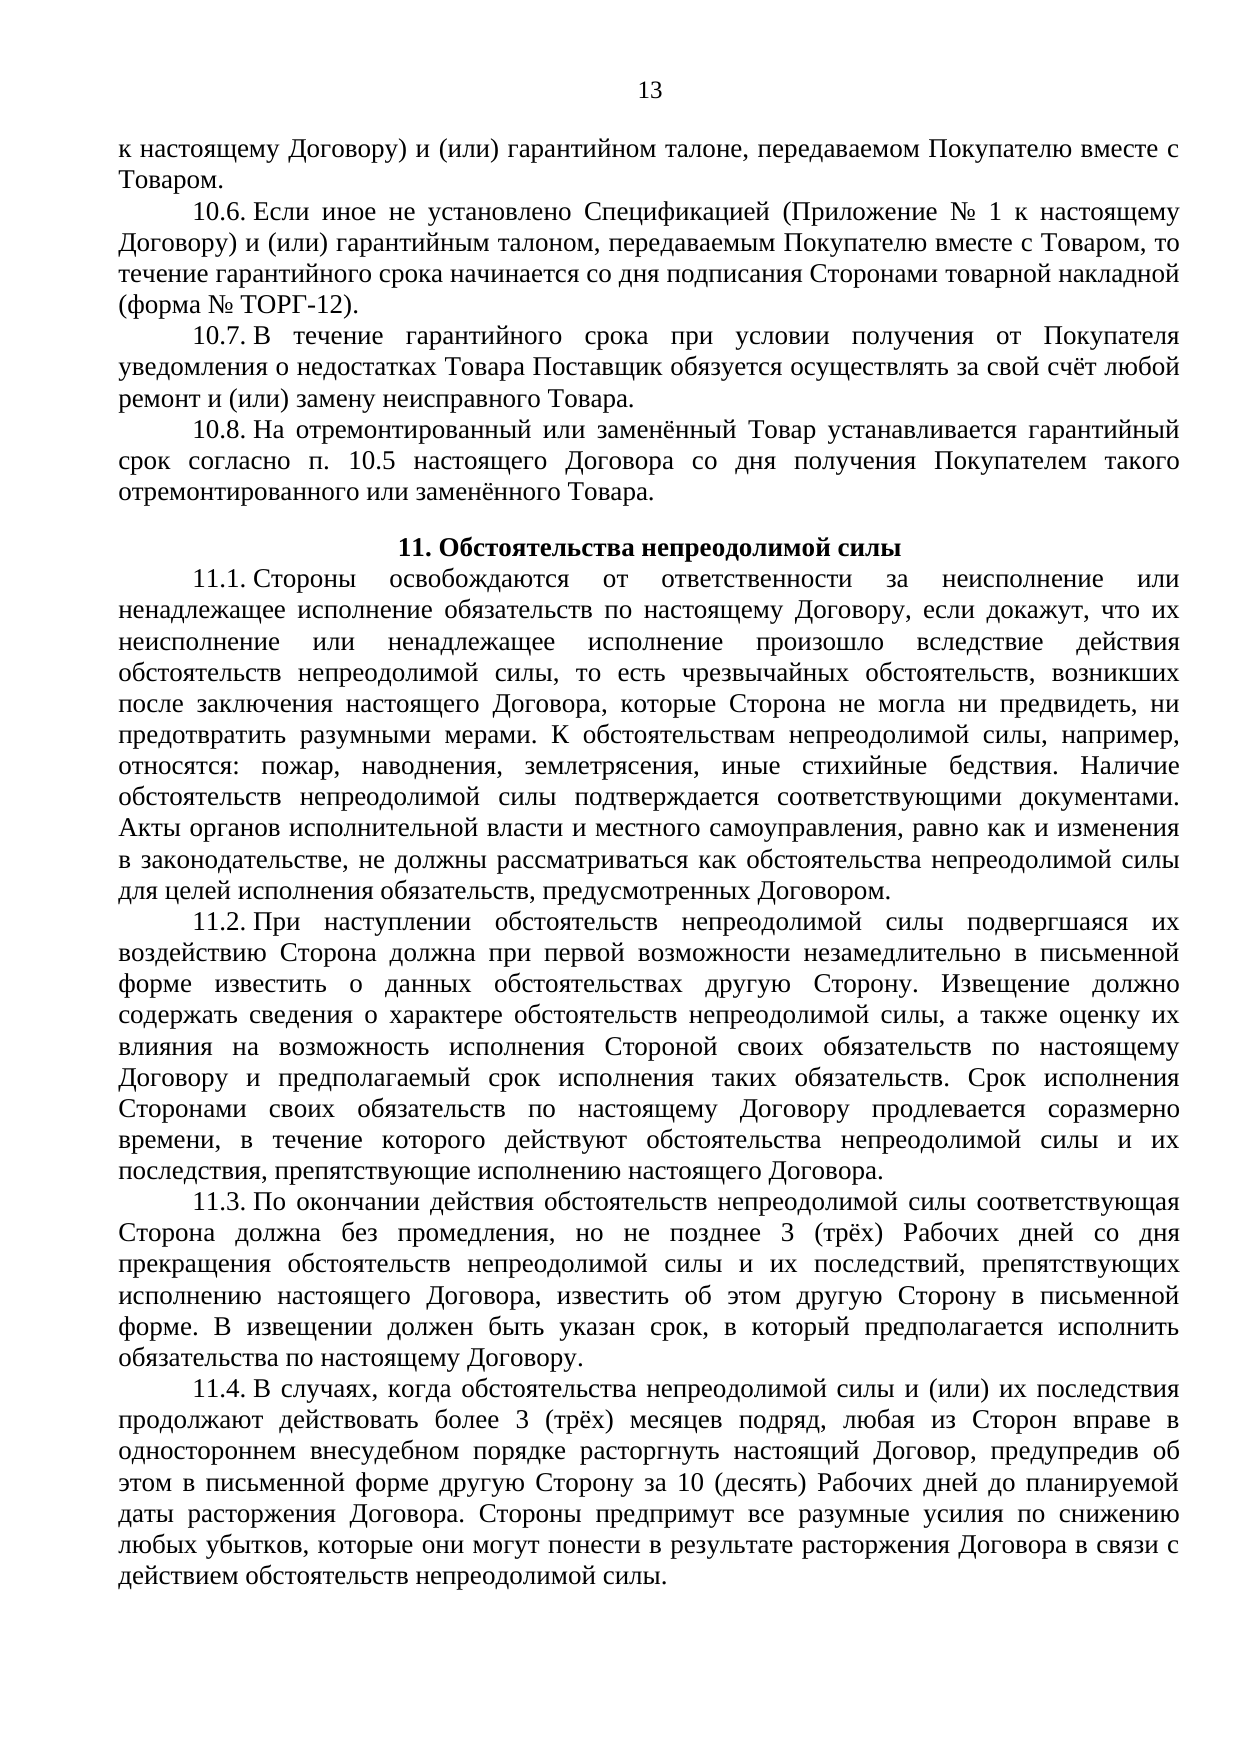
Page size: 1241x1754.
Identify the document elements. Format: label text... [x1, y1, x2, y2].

list Обстоятельства непреодолимой силы [118, 531, 1181, 562]
list По окончании действия обстоятельств непреодолимой силы соответствующая Сторона должна без промедления, но не позднее 3 (трёх) Рабочих дней со дня прекращения обстоятельств непреодолимой силы и их последствий, препятствующих исполнению настоящего Договора, известить об этом другую Сторону в письменной форме. В извещении должен быть указан срок, в который предполагается исполнить обязательства по настоящему Договору. [118, 1185, 1181, 1372]
list В течение гарантийного срока при условии получения от Покупателя уведомления о недостатках Товара Поставщик обязуется осуществлять за свой счёт любой ремонт и (или) замену неисправного Товара. [118, 319, 1181, 413]
list В случаях, когда обстоятельства непреодолимой силы и (или) их последствия продолжают действовать более 3 (трёх) месяцев подряд, любая из Сторон вправе в одностороннем внесудебном порядке расторгнуть настоящий Договор, предупредив об этом в письменной форме другую Сторону за 10 (десять) Рабочих дней до планируемой даты расторжения Договора. Стороны предпримут все разумные усилия по снижению любых убытков, которые они могут понести в результате расторжения Договора в связи с действием обстоятельств непреодолимой силы. [118, 1372, 1181, 1590]
list При наступлении обстоятельств непреодолимой силы подвергшаяся их воздействию Сторона должна при первой возможности незамедлительно в письменной форме известить о данных обстоятельствах другую Сторону. Извещение должно содержать сведения о характере обстоятельств непреодолимой силы, а также оценку их влияния на возможность исполнения Стороной своих обязательств по настоящему Договору и предполагаемый срок исполнения таких обязательств. Срок исполнения Сторонами своих обязательств по настоящему Договору продлевается соразмерно времени, в течение которого действуют обстоятельства непреодолимой силы и их последствия, препятствующие исполнению настоящего Договора. [118, 905, 1181, 1185]
list Стороны освобождаются от ответственности за неисполнение или ненадлежащее исполнение обязательств по настоящему Договору, если докажут, что их неисполнение или ненадлежащее исполнение произошло вследствие действия обстоятельств непреодолимой силы, то есть чрезвычайных обстоятельств, возникших после заключения настоящего Договора, которые Сторона не могла ни предвидеть, ни предотвратить разумными мерами. К обстоятельствам непреодолимой силы, например, относятся: пожар, наводнения, землетрясения, иные стихийные бедствия. Наличие обстоятельств непреодолимой силы подтверждается соответствующими документами. Акты органов исполнительной власти и местного самоуправления, равно как и изменения в законодательстве, не должны рассматриваться как обстоятельства непреодолимой силы для целей исполнения обязательств, предусмотренных Договором. [118, 562, 1181, 905]
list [118, 132, 1181, 195]
list На отремонтированный или заменённый Товар устанавливается гарантийный срок согласно п. 10.5 настоящего Договора со дня получения Покупателем такого отремонтированного или заменённого Товара. [118, 413, 1181, 506]
list Если иное не установлено Спецификацией (Приложение № 1 к настоящему Договору) и (или) гарантийным талоном, передаваемым Покупателю вместе с Товаром, то течение гарантийного срока начинается со дня подписания Сторонами товарной накладной (форма № ТОРГ-12). [118, 195, 1181, 319]
